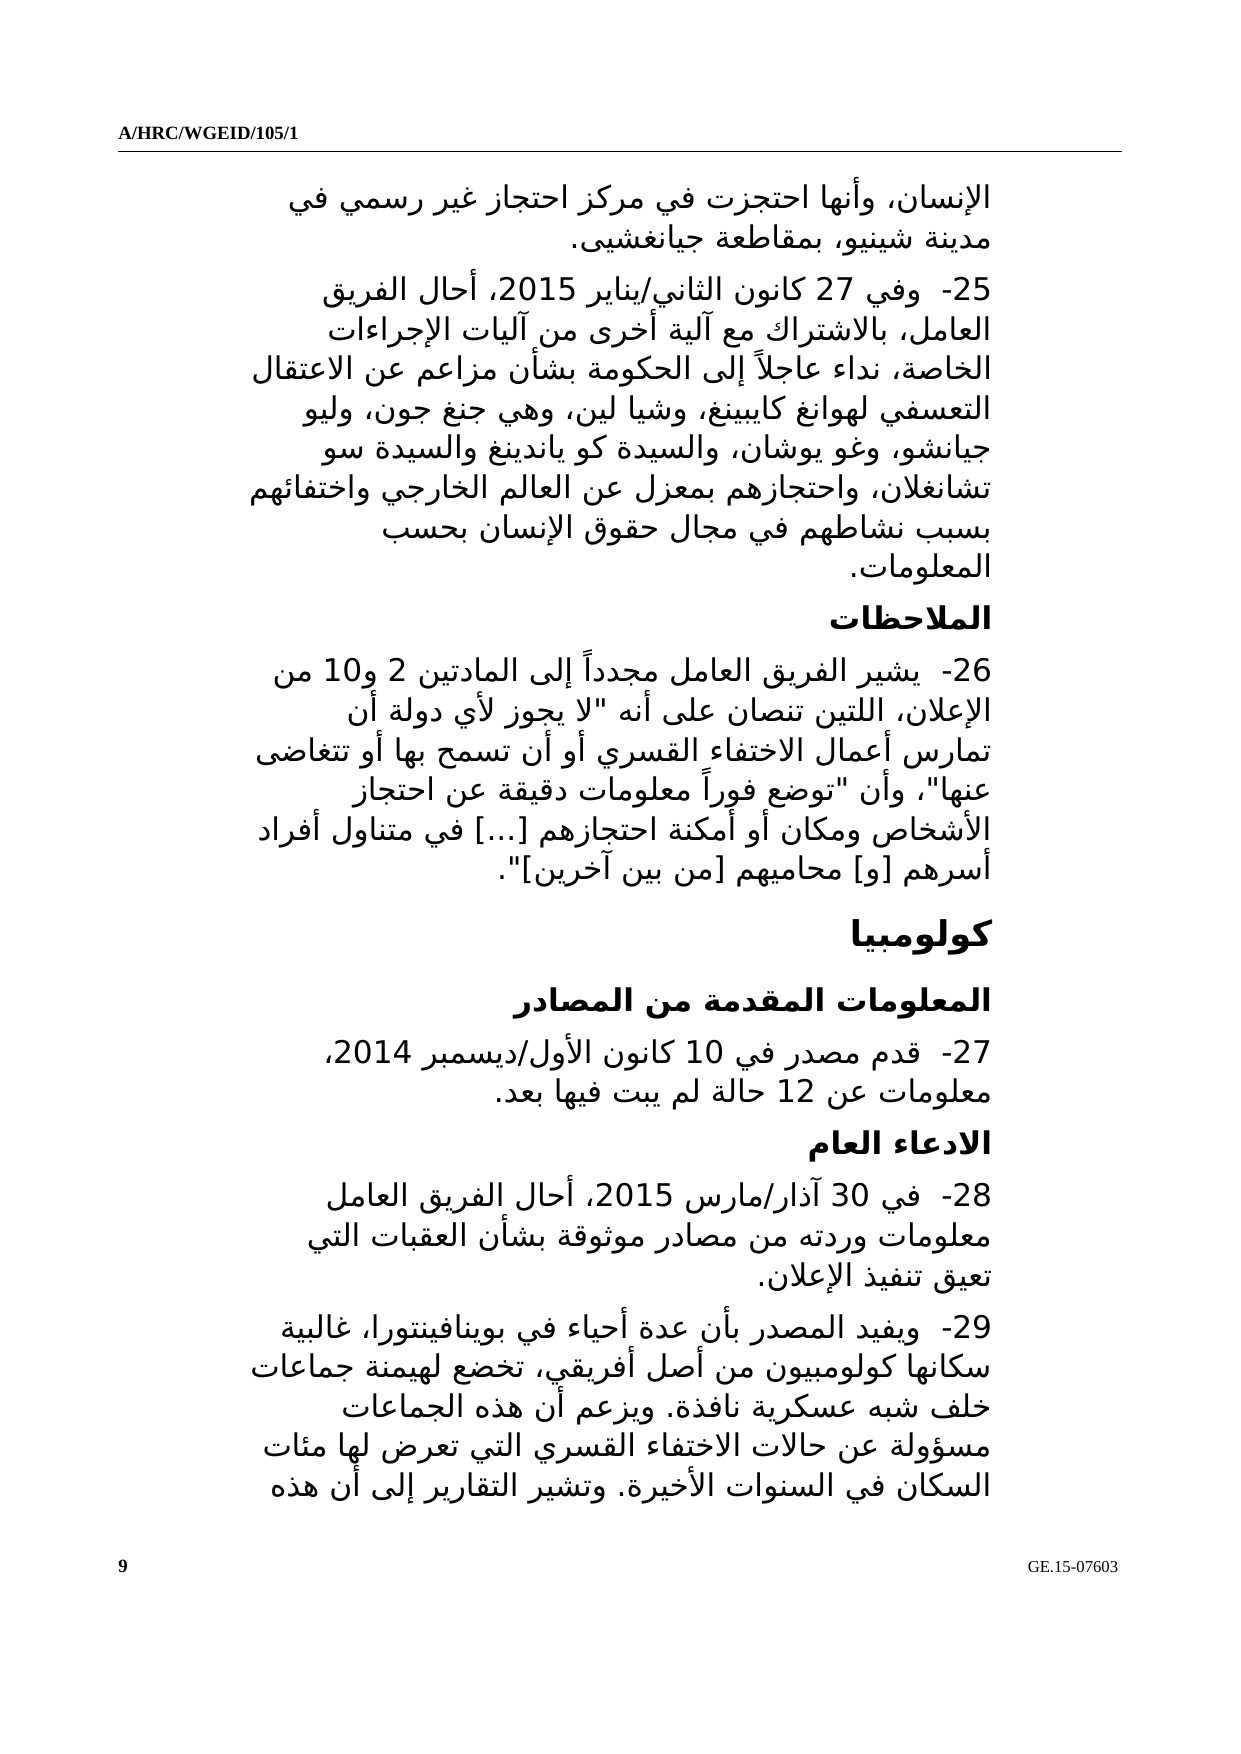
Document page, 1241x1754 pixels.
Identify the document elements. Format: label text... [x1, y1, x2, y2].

text الملاحظات [248, 598, 1122, 638]
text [248, 1306, 992, 1504]
text الادعاء العام [248, 1123, 1122, 1163]
text 27- قدم مصدر في 10 كانون الأول/ديسمبر 2014، معلومات عن 12 حالة لم يبت فيها بعد. [248, 1031, 992, 1111]
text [248, 177, 992, 256]
text 28- في 30 آذار/مارس 2015، أحال الفريق العامل معلومات وردته من مصادر موثوقة بشأن العقبات التي تعيق تنفيذ الإعلان. [248, 1175, 992, 1294]
text المعلومات المقدمة من المصادر [248, 979, 1122, 1019]
text 25- وفي 27 كانون الثاني/يناير 2015، أحال الفريق العامل، بالاشتراك مع آلية أخرى من آليات الإجراءات الخاصة، نداء عاجلاً إلى الحكومة بشأن مزاعم عن الاعتقال التعسفي لهوانغ كايبينغ، وشيا لين، وهي جنغ جون، وليو جيانشو، وغو يوشان، والسيدة كو ياندينغ والسيدة سو تشانغلان، واحتجازهم بمعزل عن العالم الخارجي واختفائهم بسبب نشاطهم في مجال حقوق الإنسان بحسب المعلومات. [248, 269, 992, 586]
text 26- يشير الفريق العامل مجدداً إلى المادتين 2 و10 من الإعلان، اللتين تنصان على أنه "لا يجوز لأي دولة أن تمارس أعمال الاختفاء القسري أو أن تسمح بها أو تتغاضى عنها"، وأن "توضع فوراً معلومات دقيقة عن احتجاز الأشخاص ومكان أو أمكنة احتجازهم [...] في متناول أفراد أسرهم [و] محاميهم [من بين آخرين]". [248, 650, 992, 888]
text كولومبيا [248, 913, 1122, 954]
